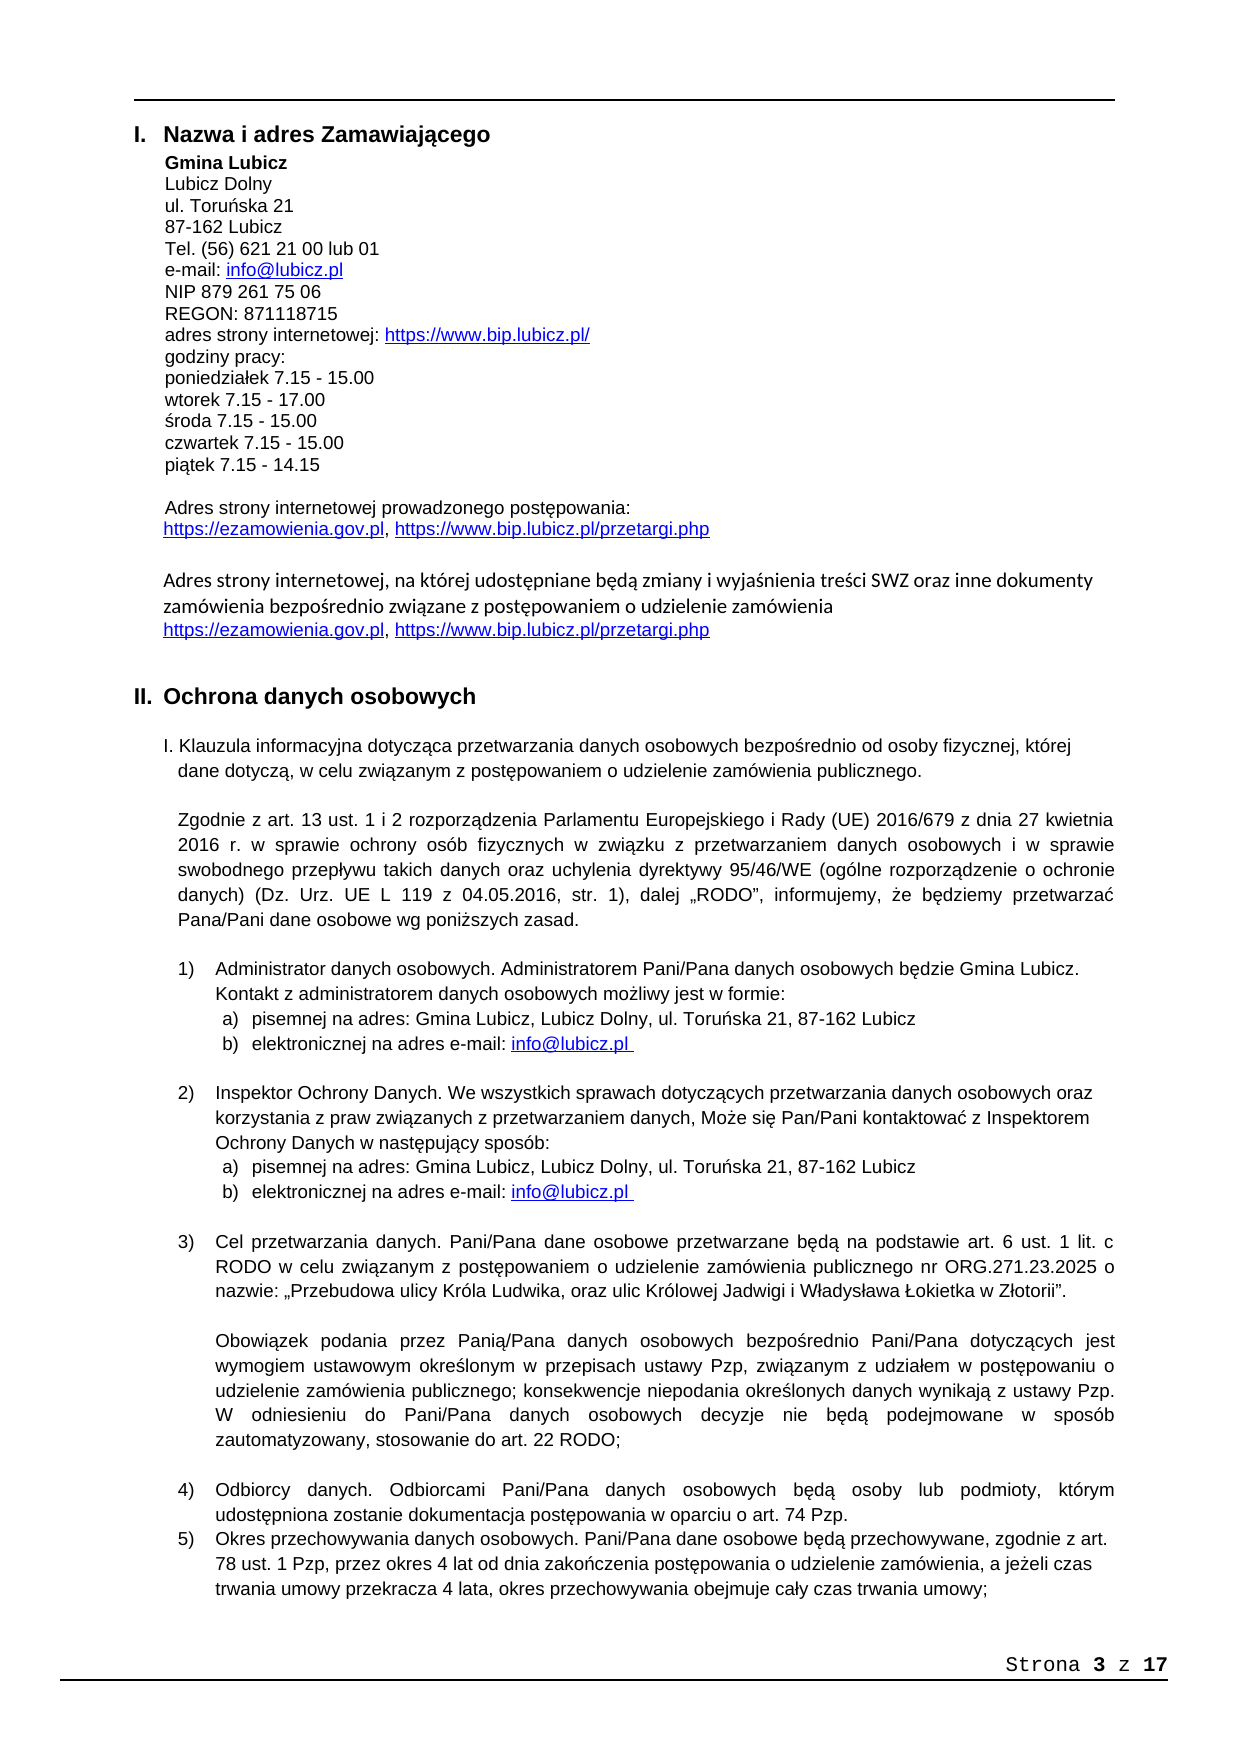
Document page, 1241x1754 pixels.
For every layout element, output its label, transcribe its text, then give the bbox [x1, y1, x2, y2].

list Inspektor Ochrony Danych. We wszystkich sprawach dotyczących przetwarzania danych osobowych oraz korzystania z praw związanych z przetwarzaniem danych, Może się Pan/Pani kontaktować z Inspektorem Ochrony Danych w następujący sposób: [178, 1082, 1115, 1153]
text e-mail: info@lubicz.pl [164, 259, 1115, 281]
list Administrator danych osobowych. Administratorem Pani/Pana danych osobowych będzie Gmina Lubicz. Kontakt z administratorem danych osobowych możliwy jest w formie: [178, 958, 1115, 1004]
text środa 7.15 - 15.00 [163, 410, 1115, 432]
text czwartek 7.15 - 15.00 [163, 432, 1115, 453]
list Cel przetwarzania danych. Pani/Pana dane osobowe przetwarzane będą na podstawie art. 6 ust. 1 lit. c RODO w celu związanym z postępowaniem o udzielenie zamówienia publicznego nr ORG.271.23.2025 o nazwie: „Przebudowa ulicy Króla Ludwika, oraz ulic Królowej Jadwigi i Władysława Łokietka w Złotorii”. [178, 1231, 1115, 1302]
text adres strony internetowej: https://www.bip.lubicz.pl/ [164, 324, 1115, 346]
list pisemnej na adres: Gmina Lubicz, Lubicz Dolny, ul. Toruńska 21, 87-162 Lubicz [222, 1156, 1115, 1178]
text piątek 7.15 - 14.15 [163, 453, 1115, 475]
text Adres strony internetowej, na której udostępniane będą zmiany i wyjaśnienia treści SWZ oraz inne dokumenty zamówienia bezpośrednio związane z postępowaniem o udzielenie zamówienia [163, 568, 1115, 618]
text https://ezamowienia.gov.pl, https://www.bip.lubicz.pl/przetargi.php [163, 618, 1115, 640]
list Odbiorcy danych. Odbiorcami Pani/Pana danych osobowych będą osoby lub podmioty, którym udostępniona zostanie dokumentacja postępowania w oparciu o art. 74 Pzp. [178, 1479, 1115, 1525]
list Nazwa i adres Zamawiającego [133, 121, 1115, 148]
text https://ezamowienia.gov.pl, https://www.bip.lubicz.pl/przetargi.php [163, 518, 1115, 539]
text poniedziałek 7.15 - 15.00 [163, 367, 1115, 389]
text wtorek 7.15 - 17.00 [163, 389, 1115, 410]
text Lubicz Dolny [164, 173, 1115, 194]
list pisemnej na adres: Gmina Lubicz, Lubicz Dolny, ul. Toruńska 21, 87-162 Lubicz [222, 1008, 1115, 1029]
text REGON: 871118715 [164, 302, 1115, 324]
text 87-162 Lubicz [164, 216, 1115, 238]
list Okres przechowywania danych osobowych. Pani/Pana dane osobowe będą przechowywane, zgodnie z art. 78 ust. 1 Pzp, przez okres 4 lat od dnia zakończenia postępowania o udzielenie zamówienia, a jeżeli czas trwania umowy przekracza 4 lata, okres przechowywania obejmuje cały czas trwania umowy; [178, 1528, 1115, 1599]
text godziny pracy: [164, 346, 1115, 367]
text NIP 879 261 75 06 [164, 281, 1115, 302]
text Zgodnie z art. 13 ust. 1 i 2 rozporządzenia Parlamentu Europejskiego i Rady (UE) 2016/679 z dnia 27 kwietnia 2016 r. w sprawie ochrony osób fizycznych w związku z przetwarzaniem danych osobowych i w sprawie swobodnego przepływu takich danych oraz uchylenia dyrektywy 95/46/WE (ogólne rozporządzenie o ochronie danych) (Dz. Urz. UE L 119 z 04.05.2016, str. 1), dalej „RODO”, informujemy, że będziemy przetwarzać Pana/Pani dane osobowe wg poniższych zasad. [178, 809, 1115, 930]
text Adres strony internetowej prowadzonego postępowania: [163, 496, 1115, 518]
text Obowiązek podania przez Panią/Pana danych osobowych bezpośrednio Pani/Pana dotyczących jest wymogiem ustawowym określonym w przepisach ustawy Pzp, związanym z udziałem w postępowaniu o udzielenie zamówienia publicznego; konsekwencje niepodania określonych danych wynikają z ustawy Pzp. W odniesieniu do Pani/Pana danych osobowych decyzje nie będą podejmowane w sposób zautomatyzowany, stosowanie do art. 22 RODO; [215, 1330, 1115, 1451]
text Tel. (56) 621 21 00 lub 01 [164, 238, 1115, 259]
list elektronicznej na adres e-mail: info@lubicz.pl [222, 1181, 1115, 1203]
list Ochrona danych osobowych [133, 683, 1115, 709]
list elektronicznej na adres e-mail: info@lubicz.pl [222, 1032, 1115, 1054]
text I. Klauzula informacyjna dotycząca przetwarzania danych osobowych bezpośrednio od osoby fizycznej, której dane dotyczą, w celu związanym z postępowaniem o udzielenie zamówienia publicznego. [163, 735, 1115, 781]
text ul. Toruńska 21 [164, 194, 1115, 216]
text Gmina Lubicz [164, 151, 1115, 173]
